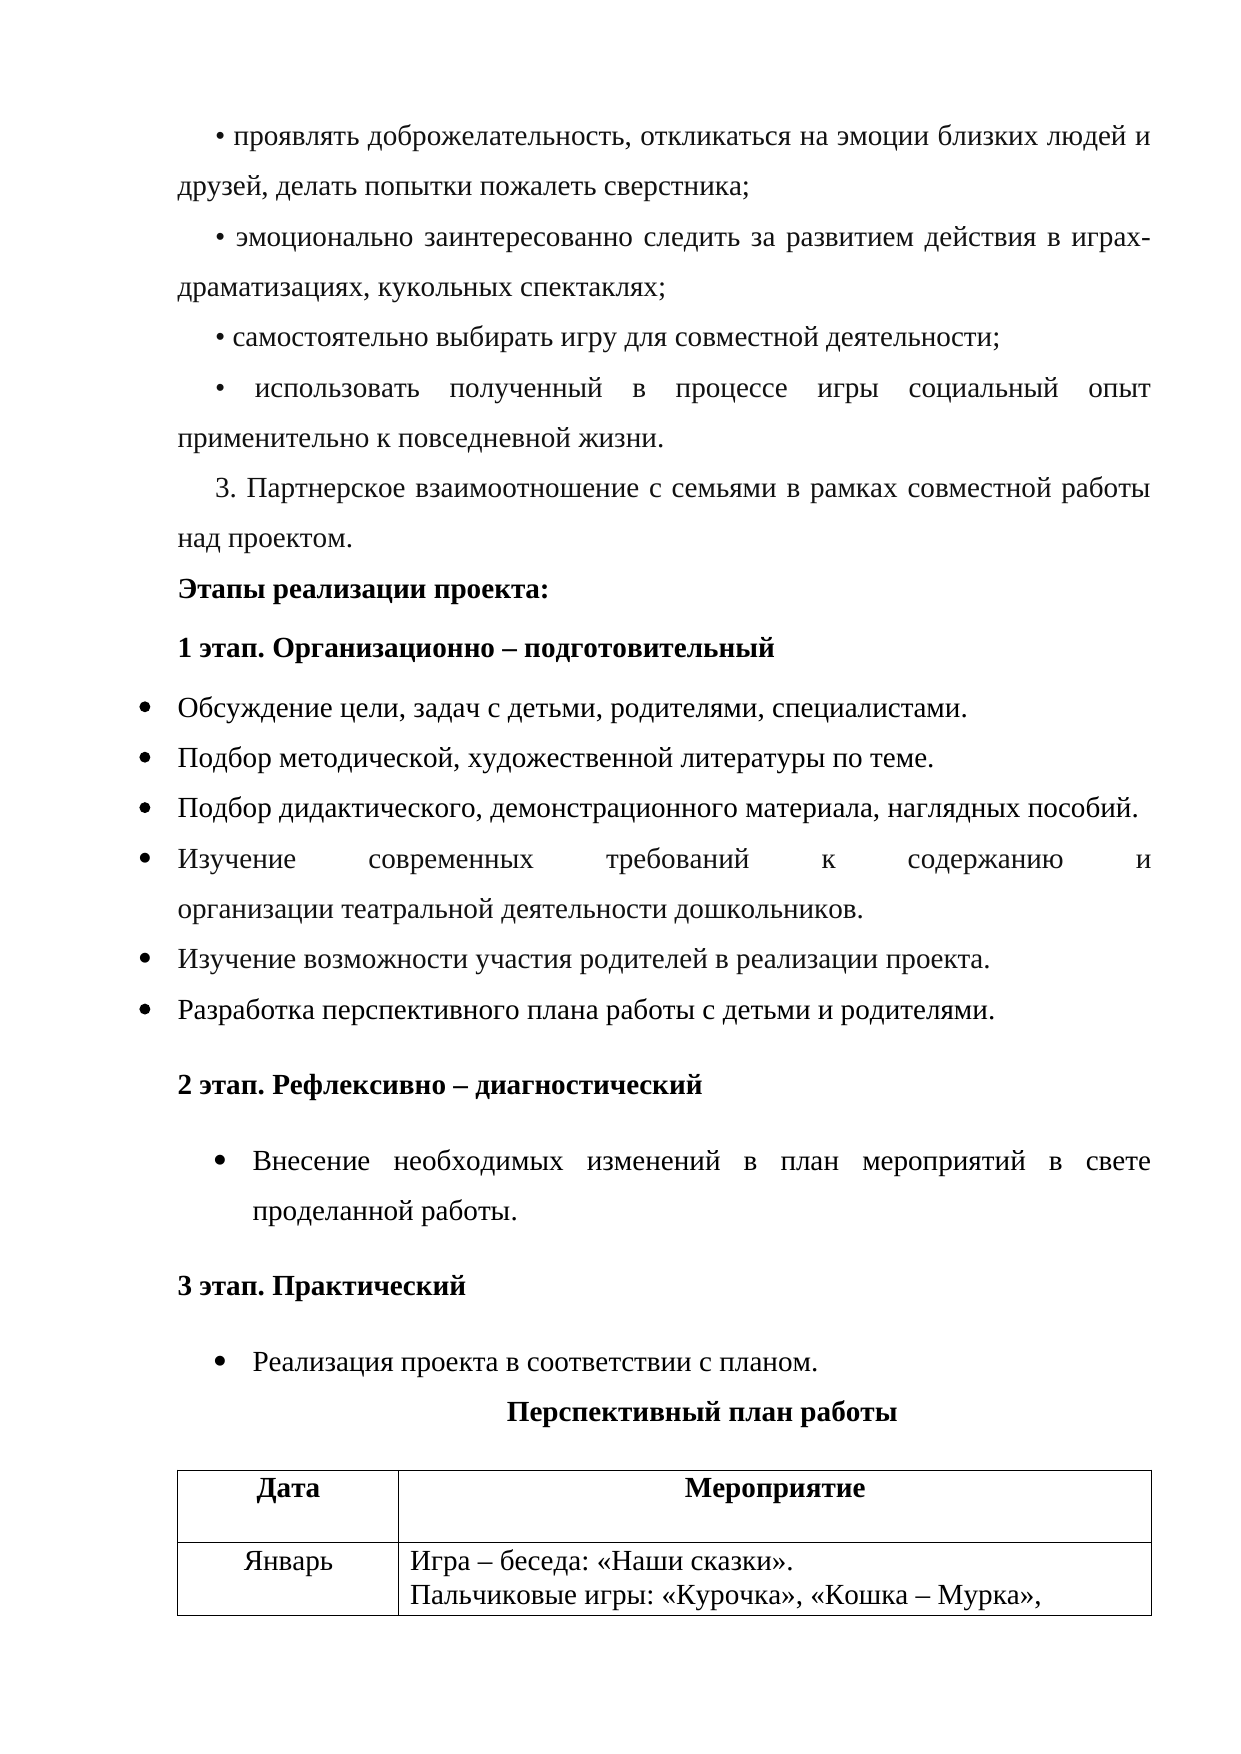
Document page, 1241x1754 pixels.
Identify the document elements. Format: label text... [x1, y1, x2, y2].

table_cell Январь [178, 1543, 398, 1615]
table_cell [399, 1543, 1151, 1615]
list Изучение возможности участия родителей в реализации проекта. [140, 942, 1152, 975]
text • проявлять доброжелательность, откликаться на эмоции близких людей и друзей, делать попытки пожалеть сверстника; [177, 118, 1152, 202]
text • использовать полученный в процессе игры социальный опыт применительно к повседневной жизни. [177, 370, 1152, 453]
list Реализация проекта в соответствии с планом. [215, 1344, 1152, 1377]
text • эмоционально заинтересованно следить за развитием действия в играх-драматизациях, кукольных спектаклях; [177, 219, 1152, 303]
list Подбор дидактического, демонстрационного материала, наглядных пособий. [140, 791, 1152, 824]
list Перспективный план работы [252, 1394, 1152, 1428]
list Разработка перспективного плана работы с детьми и родителями. [140, 992, 1152, 1026]
table_header Мероприятие [399, 1471, 1151, 1542]
list Обсуждение цели, задач с детьми, родителями, специалистами. [140, 690, 1152, 723]
table_header Дата [178, 1471, 398, 1542]
text 2 этап. Рефлексивно – диагностический [177, 1067, 1152, 1101]
text Этапы реализации проекта: [177, 571, 1152, 604]
text 1 этап. Организационно – подготовительный [177, 630, 1152, 664]
text • самостоятельно выбирать игру для совместной деятельности; [177, 319, 1152, 353]
list Внесение необходимых изменений в план мероприятий в свете проделанной работы. [215, 1143, 1152, 1227]
text 3. Партнерское взаимоотношение с семьями в рамках совместной работы над проектом. [177, 470, 1152, 554]
text 3 этап. Практический [177, 1268, 1152, 1302]
list Изучение современных требований к содержанию и организации театральной деятельности дошкольников. [140, 841, 1152, 925]
list Подбор методической, художественной литературы по теме. [140, 740, 1152, 774]
